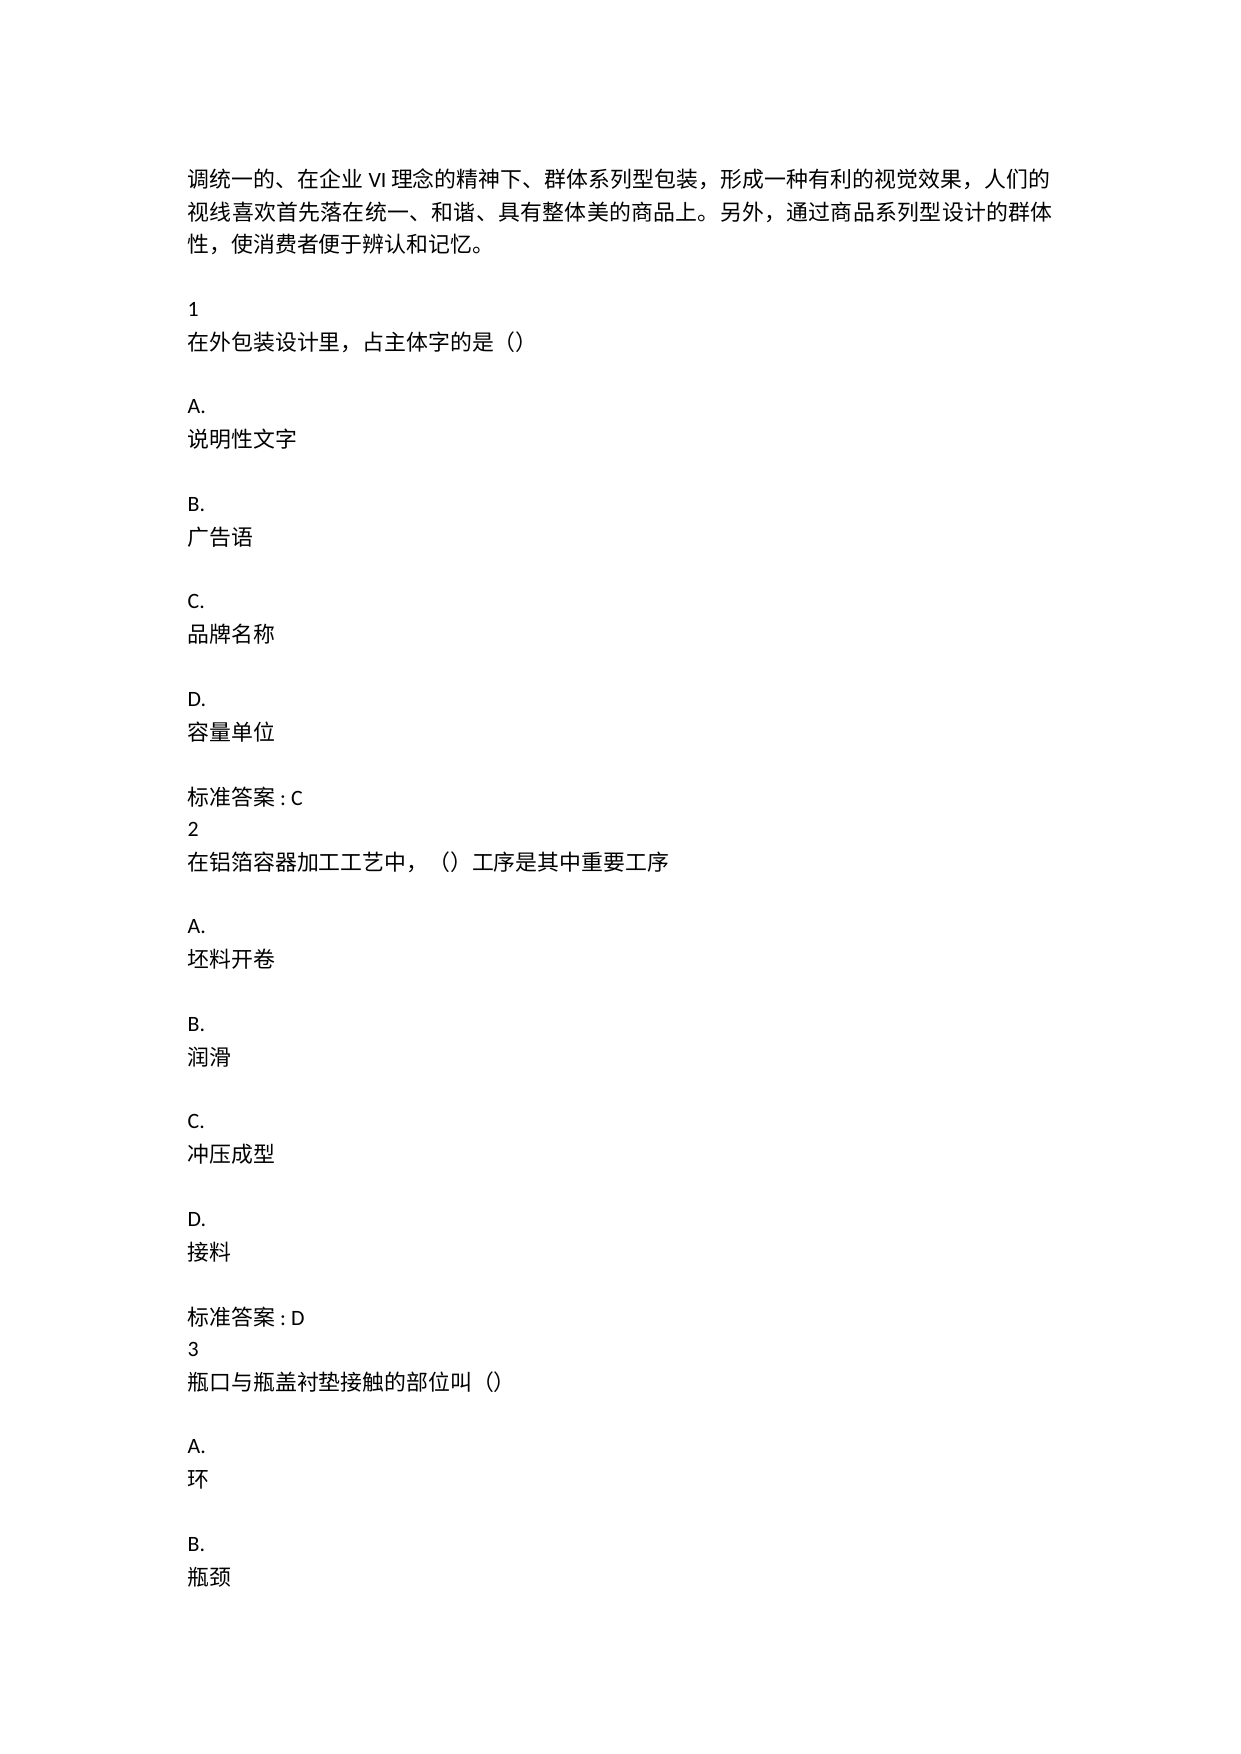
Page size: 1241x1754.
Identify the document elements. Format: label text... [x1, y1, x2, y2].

list 说明性文字 [187, 422, 1053, 454]
list 1 [187, 292, 1053, 324]
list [187, 162, 1053, 259]
list 润滑 [187, 1039, 1053, 1072]
list 3 [187, 1332, 1053, 1364]
list C. [187, 584, 1053, 617]
list B. [187, 1007, 1053, 1039]
list 环 [187, 1462, 1053, 1494]
list 品牌名称 [187, 617, 1053, 649]
list A. [187, 1429, 1053, 1462]
list 瓶颈 [187, 1559, 1053, 1592]
list 2 [187, 812, 1053, 844]
list D. [187, 682, 1053, 714]
list A. [187, 389, 1053, 422]
list B. [187, 1527, 1053, 1559]
list A. [187, 909, 1053, 942]
list 接料 [187, 1234, 1053, 1267]
list 标准答案 : D [187, 1299, 1053, 1332]
list 广告语 [187, 519, 1053, 552]
list C. [187, 1104, 1053, 1137]
list B. [187, 487, 1053, 519]
list 容量单位 [187, 714, 1053, 747]
list 在铝箔容器加工工艺中，（）工序是其中重要工序 [187, 844, 1053, 877]
list 坯料开卷 [187, 942, 1053, 974]
list 标准答案 : C [187, 779, 1053, 812]
list 瓶口与瓶盖衬垫接触的部位叫（） [187, 1364, 1053, 1397]
list 在外包装设计里，占主体字的是（） [187, 324, 1053, 357]
list D. [187, 1202, 1053, 1234]
list 冲压成型 [187, 1137, 1053, 1169]
